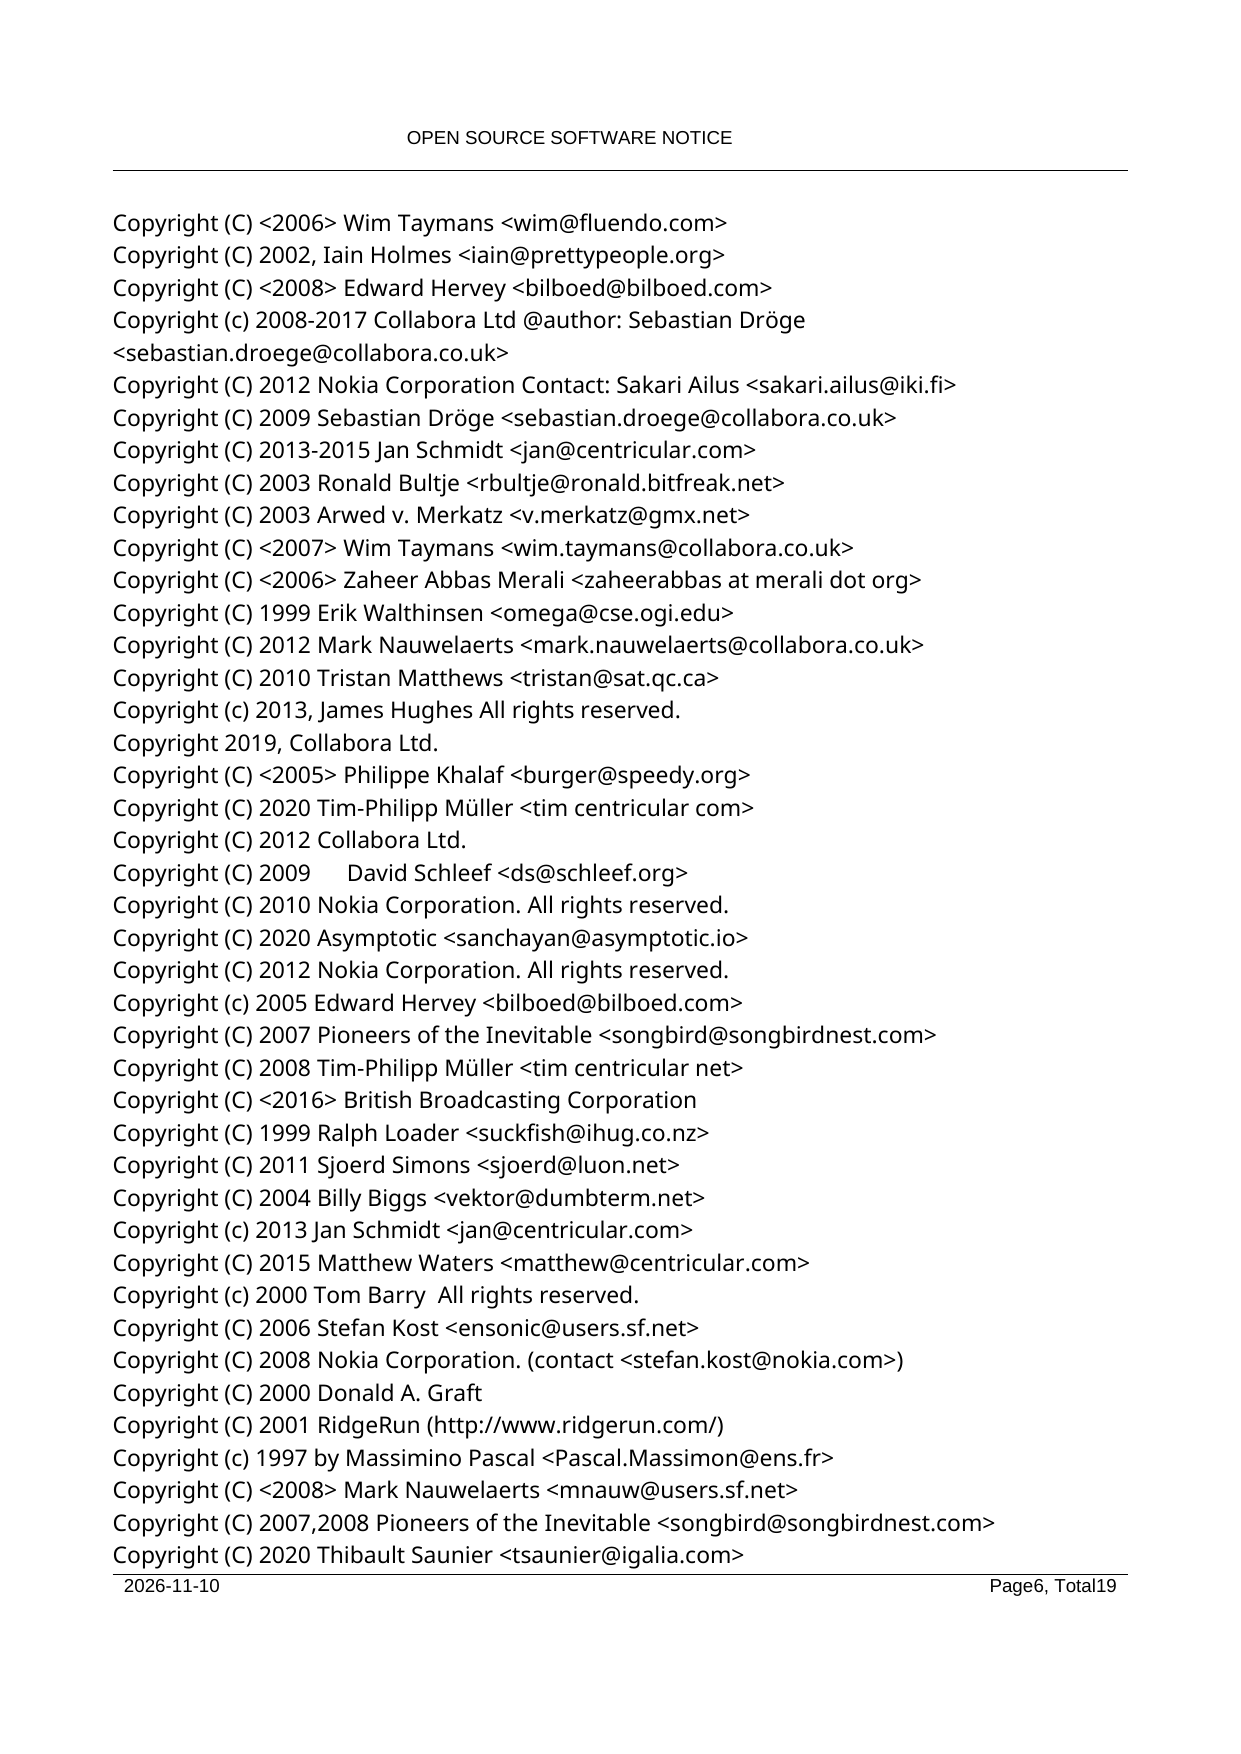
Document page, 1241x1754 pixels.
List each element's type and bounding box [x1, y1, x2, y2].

text [112, 206, 1128, 1571]
